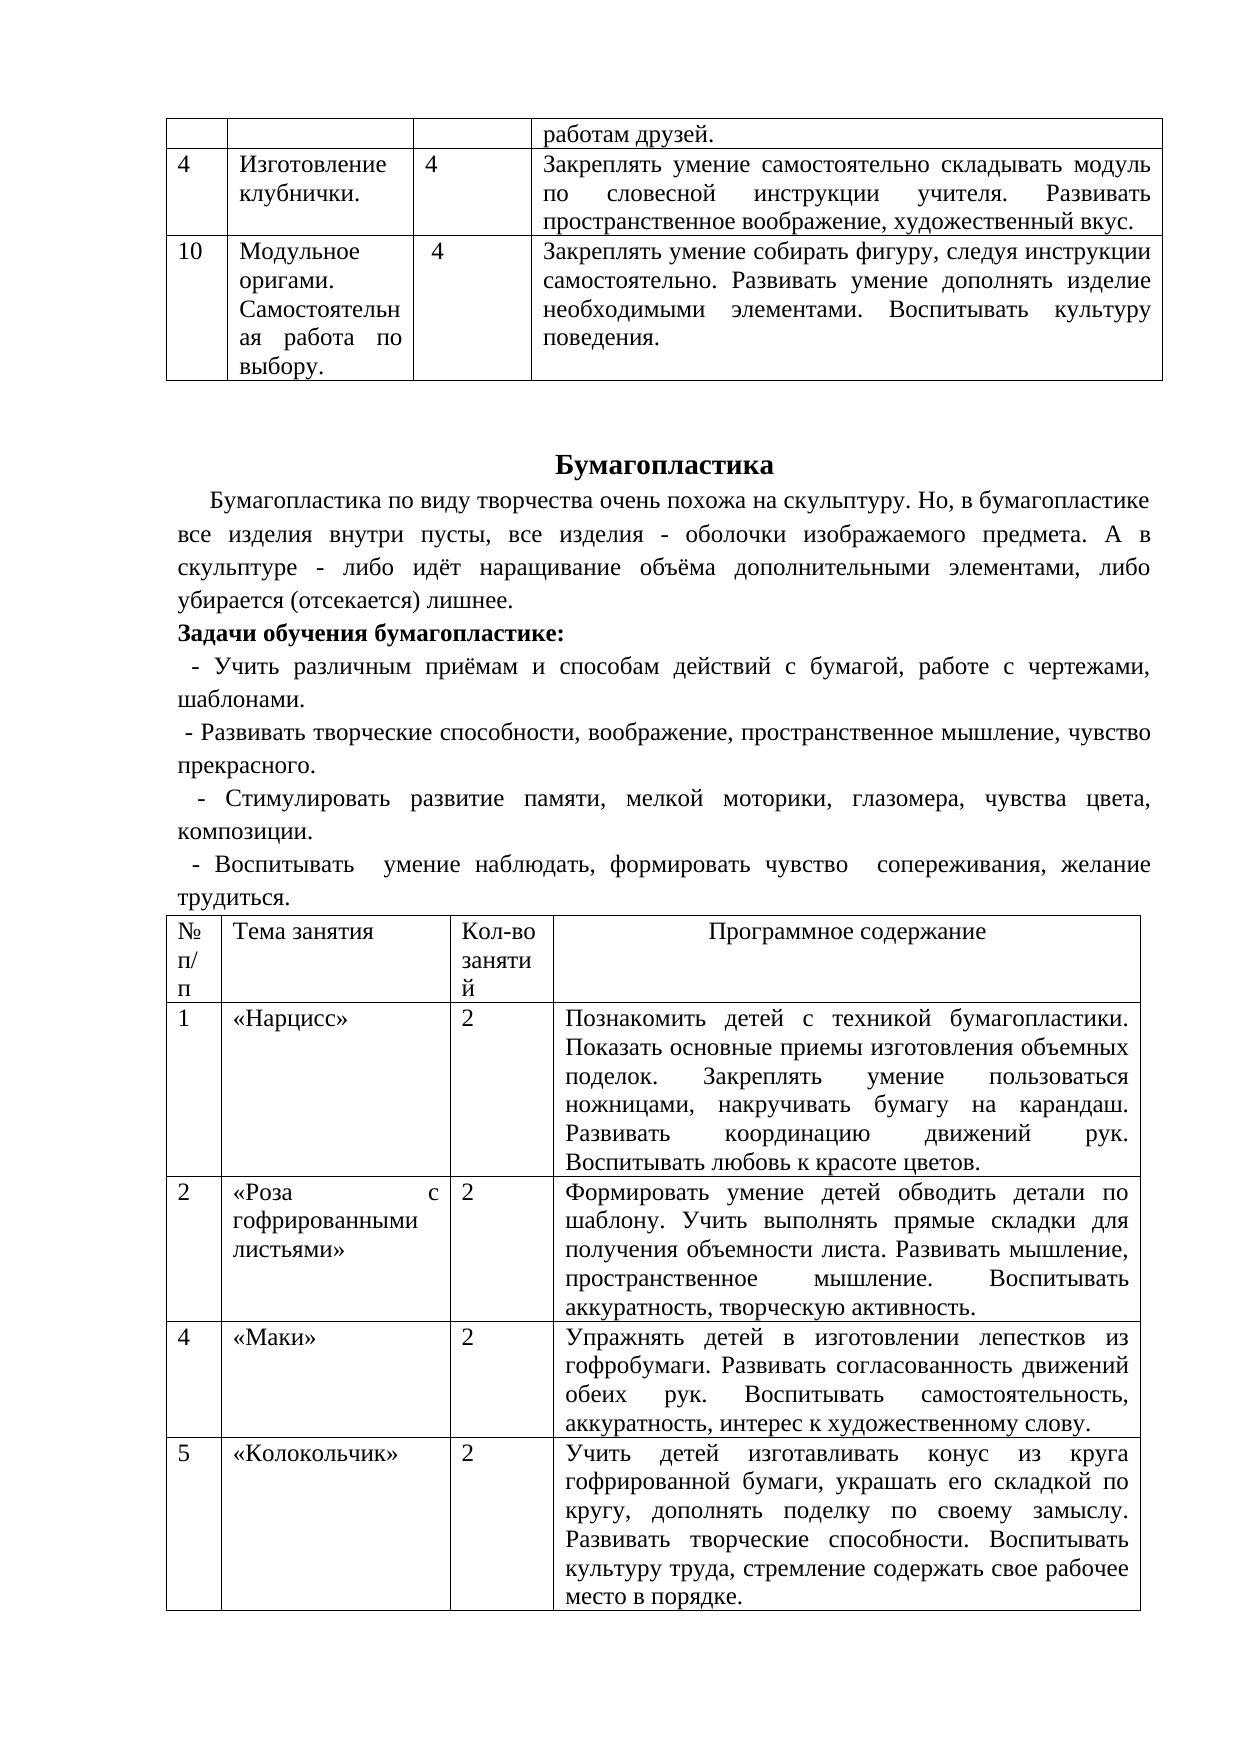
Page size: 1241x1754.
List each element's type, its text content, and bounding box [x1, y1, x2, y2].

text Бумагопластика [177, 447, 1152, 481]
table_cell 2 [167, 1177, 221, 1321]
text - Развивать творческие способности, воображение, пространственное мышление, чувство прекрасного. [177, 717, 1152, 778]
table_cell 4 [167, 1322, 221, 1437]
table_cell Упражнять детей в изготовлении лепестков из гофробумаги. Развивать согласованность движений обеих рук. Воспитывать самостоятельность, аккуратность, интерес к художественному слову. [554, 1322, 1140, 1437]
table_cell Изготовление клубнички. [228, 149, 413, 235]
text - Стимулировать развитие памяти, мелкой моторики, глазомера, чувства цвета, композиции. [177, 783, 1152, 844]
table_cell Закреплять умение самостоятельно складывать модуль по словесной инструкции учителя. Развивать пространственное воображение, художественный вкус. [532, 149, 1162, 235]
table_cell Познакомить детей с техникой бумагопластики. Показать основные приемы изготовления объемных поделок. Закреплять умение пользоваться ножницами, накручивать бумагу на карандаш. Развивать координацию движений рук. Воспитывать любовь к красоте цветов. [554, 1003, 1140, 1176]
table_cell 2 [451, 1177, 553, 1321]
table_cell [532, 119, 1162, 148]
table_cell 4 [414, 149, 531, 235]
table_cell 4 [414, 119, 531, 148]
table_cell Учить детей изготавливать конус из круга гофрированной бумаги, украшать его складкой по кругу, дополнять поделку по своему замыслу. Развивать творческие способности. Воспитывать культуру труда, стремление содержать свое рабочее место в порядке. [554, 1438, 1140, 1610]
table_cell «Маки» [222, 1322, 450, 1437]
text - Воспитывать умение наблюдать, формировать чувство сопереживания, желание трудиться. [177, 849, 1152, 911]
text Задачи обучения бумагопластике: [177, 618, 1152, 646]
table_cell 2 [451, 1003, 553, 1176]
table_header Программное содержание [554, 916, 1140, 1002]
table_header Кол-во занятий [451, 916, 553, 1002]
table_header Тема занятия [222, 916, 450, 1002]
table_cell 4 [414, 236, 531, 380]
text Бумагопластика по виду творчества очень похожа на скульптуру. Но, в бумагопластике все изделия внутри пусты, все изделия - оболочки изображаемого предмета. А в скульптуре - либо идёт наращивание объёма дополнительными элементами, либо убирается (отсекается) лишнее. [177, 486, 1152, 613]
text - Учить различным приёмам и способам действий с бумагой, работе с чертежами, шаблонами. [177, 651, 1152, 712]
table_header № п/п [167, 916, 221, 1002]
table_cell 2 [451, 1322, 553, 1437]
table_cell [228, 119, 413, 148]
table_cell Закреплять умение собирать фигуру, следуя инструкции самостоятельно. Развивать умение дополнять изделие необходимыми элементами. Воспитывать культуру поведения. [532, 236, 1162, 380]
table_cell «Нарцисс» [222, 1003, 450, 1176]
table_cell 4 [167, 149, 227, 235]
table_cell 10 [167, 236, 227, 380]
table_cell Формировать умение детей обводить детали по шаблону. Учить выполнять прямые складки для получения объемности листа. Развивать мышление, пространственное мышление. Воспитывать аккуратность, творческую активность. [554, 1177, 1140, 1321]
table_cell Модульное оригами. Самостоятельная работа по выбору. [228, 236, 413, 380]
table_cell «Роза с гофрированными листьями» [222, 1177, 450, 1321]
table_cell 2 [451, 1438, 553, 1610]
table_cell 1 [167, 1003, 221, 1176]
table_cell 5 [167, 1438, 221, 1610]
table_cell 3 [167, 119, 227, 148]
table_cell «Колокольчик» [222, 1438, 450, 1610]
